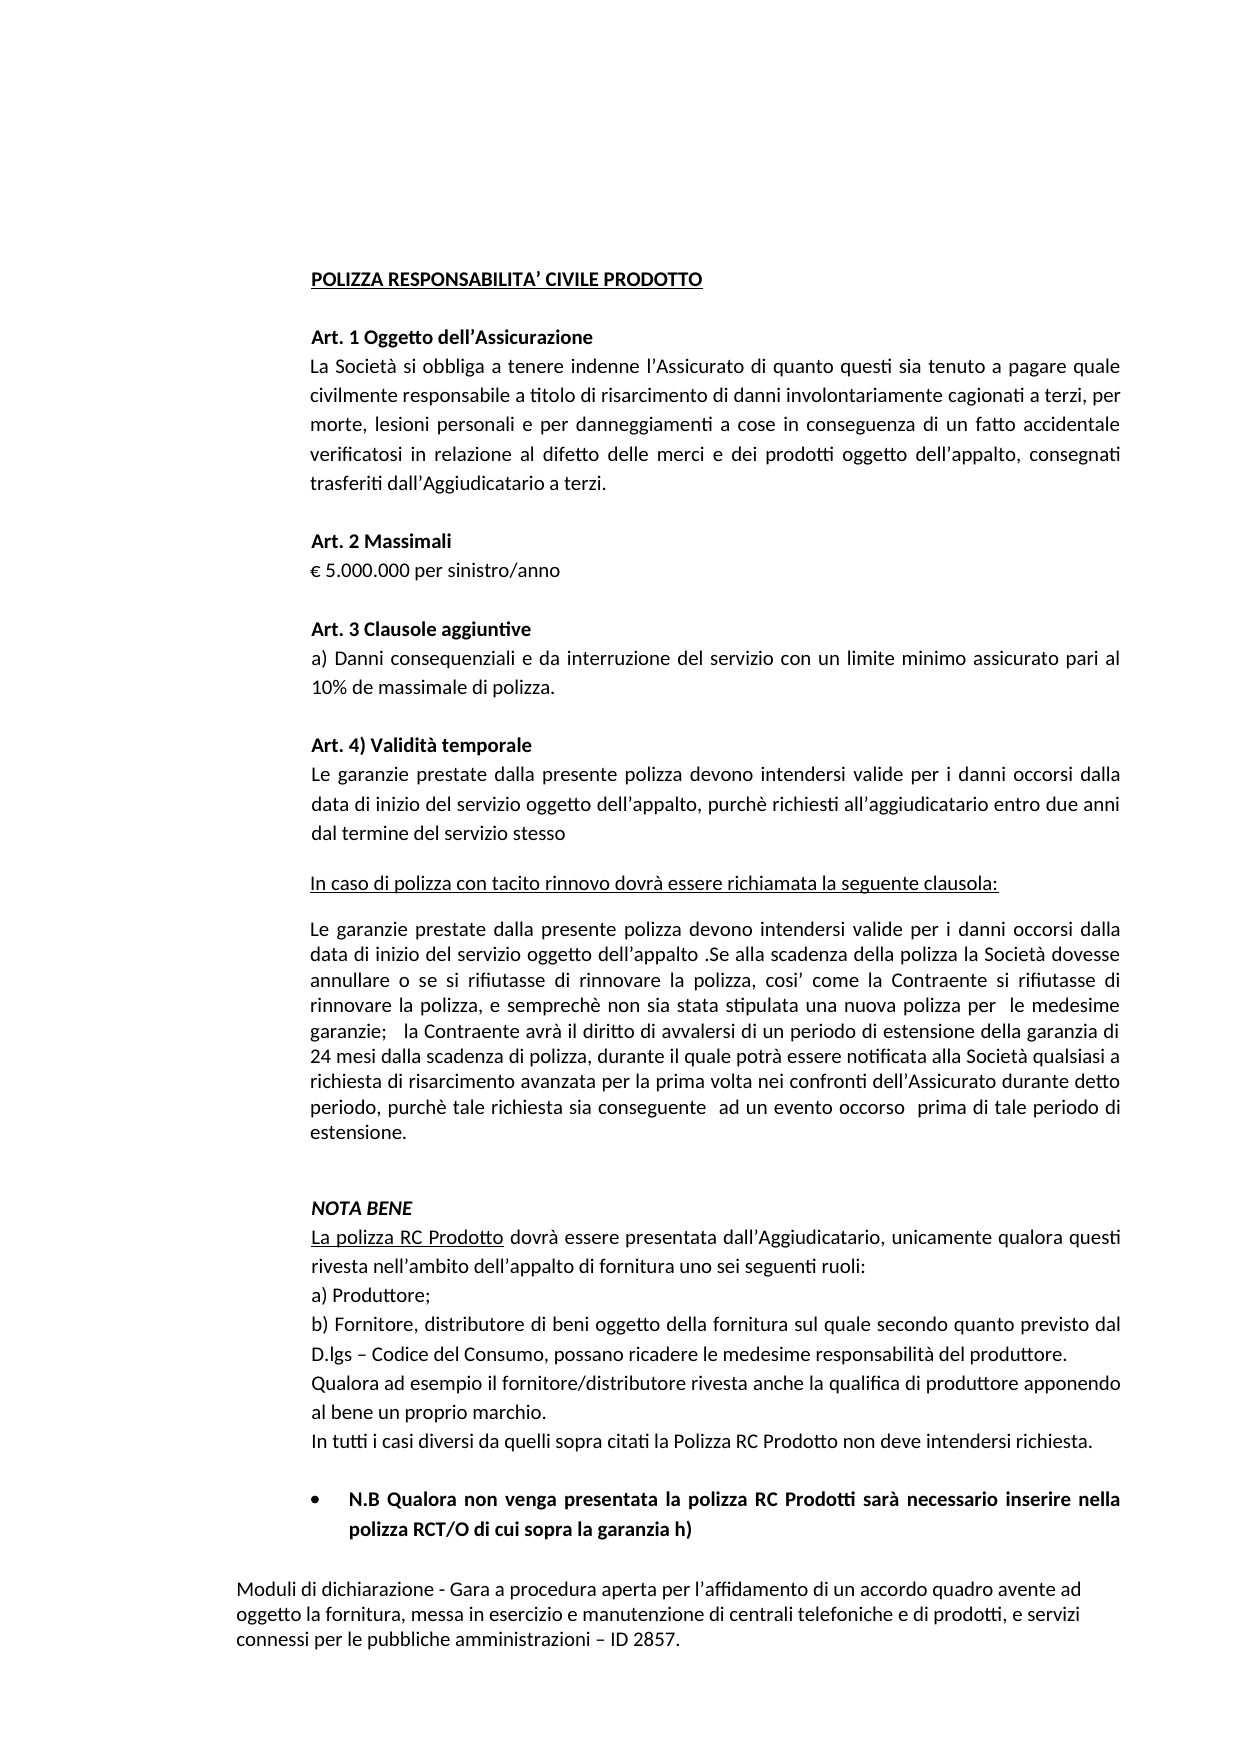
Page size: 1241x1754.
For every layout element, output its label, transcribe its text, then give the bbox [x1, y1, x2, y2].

list Art. 2 Massimali [311, 528, 1122, 554]
list N.B Qualora non venga presentata la polizza RC Prodotti sarà necessario inserire nella polizza RCT/O di cui sopra la garanzia h) [311, 1487, 1122, 1541]
list POLIZZA RESPONSABILITA’ CIVILE PRODOTTO [311, 266, 1122, 291]
list Qualora ad esempio il fornitore/distributore rivesta anche la qualifica di produttore apponendo al bene un proprio marchio. [311, 1370, 1122, 1424]
list La polizza RC Prodotto dovrà essere presentata dall’Aggiudicatario, unicamente qualora questi rivesta nell’ambito dell’appalto di fornitura uno sei seguenti ruoli: [311, 1224, 1122, 1279]
text Le garanzie prestate dalla presente polizza devono intendersi valide per i danni occorsi dalla data di inizio del servizio oggetto dell’appalto .Se alla scadenza della polizza la Società dovesse annullare o se si rifiutasse di rinnovare la polizza, cosi’ come la Contraente si rifiutasse di rinnovare la polizza, e semprechè non sia stata stipulata una nuova polizza per le medesime garanzie; la Contraente avrà il diritto di avvalersi di un periodo di estensione della garanzia di 24 mesi dalla scadenza di polizza, durante il quale potrà essere notificata alla Società qualsiasi a richiesta di risarcimento avanzata per la prima volta nei confronti dell’Assicurato durante detto periodo, purchè tale richiesta sia conseguente ad un evento occorso prima di tale periodo di estensione. [310, 916, 1122, 1145]
list La Società si obbliga a tenere indenne l’Assicurato di quanto questi sia tenuto a pagare quale civilmente responsabile a titolo di risarcimento di danni involontariamente cagionati a terzi, per morte, lesioni personali e per danneggiamenti a cose in conseguenza di un fatto accidentale verificatosi in relazione al difetto delle merci e dei prodotti oggetto dell’appalto, consegnati trasferiti dall’Aggiudicatario a terzi. [310, 353, 1122, 495]
list Art. 1 Oggetto dell’Assicurazione [311, 324, 1122, 349]
list In tutti i casi diversi da quelli sopra citati la Polizza RC Prodotto non deve intendersi richiesta. [311, 1428, 1122, 1454]
list Art. 4) Validità temporale [311, 732, 1122, 758]
list Art. 3 Clausole aggiuntive [311, 616, 1122, 641]
text € 5.000.000 per sinistro/anno [236, 557, 1122, 583]
list b) Fornitore, distributore di beni oggetto della fornitura sul quale secondo quanto previsto dal D.lgs – Codice del Consumo, possano ricadere le medesime responsabilità del produttore. [311, 1312, 1122, 1366]
list NOTA BENE [311, 1195, 1122, 1220]
list a) Produttore; [311, 1282, 1122, 1308]
list Le garanzie prestate dalla presente polizza devono intendersi valide per i danni occorsi dalla data di inizio del servizio oggetto dell’appalto, purchè richiesti all’aggiudicatario entro due anni dal termine del servizio stesso [311, 762, 1122, 845]
list a) Danni consequenziali e da interruzione del servizio con un limite minimo assicurato pari al 10% de massimale di polizza. [311, 645, 1122, 699]
text In caso di polizza con tacito rinnovo dovrà essere richiamata la seguente clausola: [236, 870, 1122, 895]
